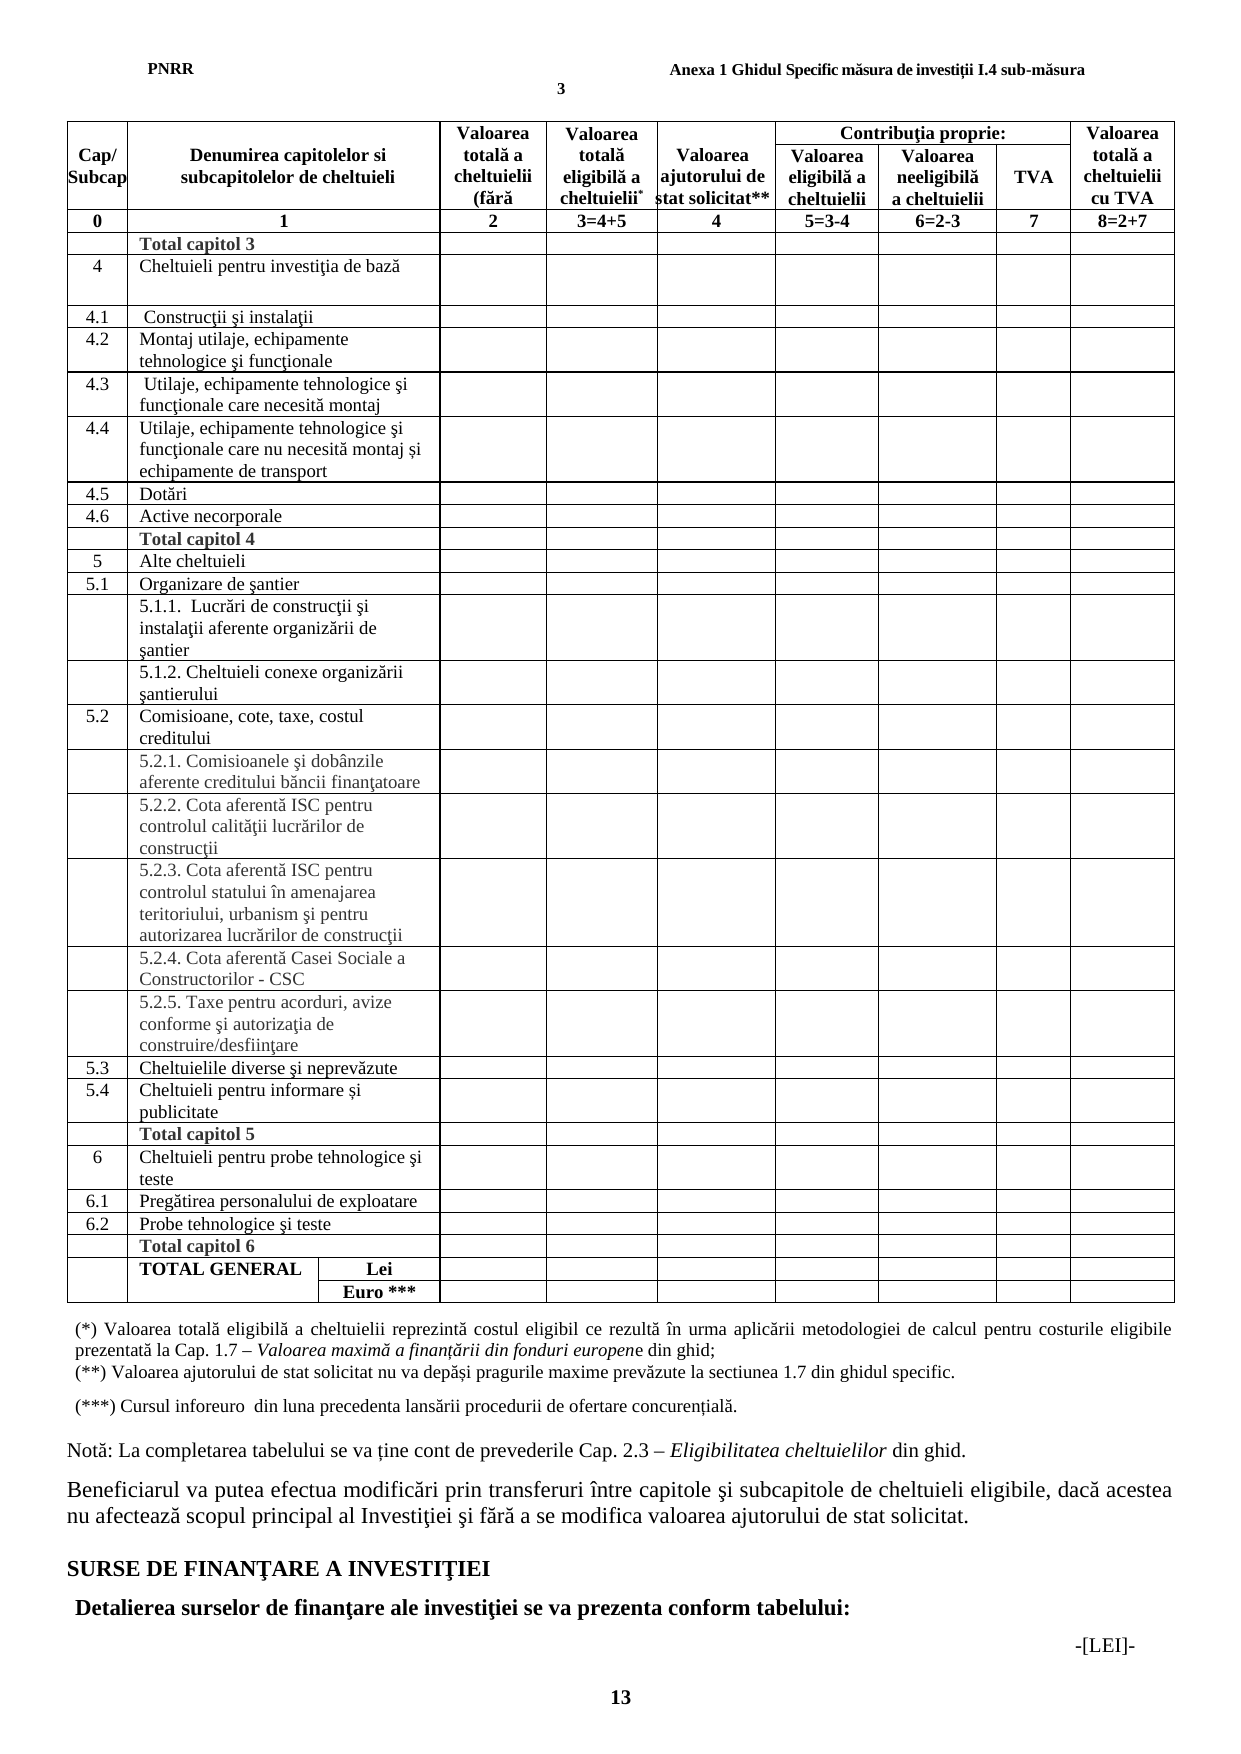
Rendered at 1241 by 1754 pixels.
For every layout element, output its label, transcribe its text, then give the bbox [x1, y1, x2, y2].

table_cell [1071, 661, 1174, 704]
table_cell [776, 947, 878, 990]
table_cell [441, 1281, 546, 1302]
table_cell [68, 233, 127, 254]
table_cell [879, 550, 996, 572]
table_cell [1071, 328, 1174, 371]
table_cell [441, 991, 546, 1056]
table_cell 2 [441, 210, 546, 232]
table_cell [547, 661, 657, 704]
table_cell [776, 595, 878, 660]
table_cell [658, 528, 775, 549]
table_cell 5=3-4 [776, 210, 878, 232]
table_cell [441, 750, 546, 793]
table_cell Total capitol 4 [128, 528, 439, 549]
table_cell [441, 483, 546, 504]
table_cell [776, 1123, 878, 1145]
table_cell TVA [997, 145, 1070, 209]
table_cell [1071, 991, 1174, 1056]
table_cell Organizare de şantier [128, 573, 439, 594]
table_cell [1071, 1190, 1174, 1212]
table_cell [547, 573, 657, 594]
table_cell [997, 550, 1070, 572]
table_header Valoarea totală a cheltuielii cu TVA [1071, 122, 1174, 209]
table_cell 1 [128, 210, 439, 232]
table_cell [547, 528, 657, 549]
table_cell [441, 1146, 546, 1189]
table_cell Cheltuieli pentru informare și publicitate [128, 1079, 439, 1122]
table_cell [879, 1146, 996, 1189]
table_cell [547, 991, 657, 1056]
table_cell [547, 859, 657, 946]
table_cell [441, 233, 546, 254]
table_cell [776, 1213, 878, 1234]
table_cell [879, 483, 996, 504]
table_cell [441, 1079, 546, 1122]
table_cell [1071, 595, 1174, 660]
table_cell [1071, 859, 1174, 946]
table_cell [441, 505, 546, 527]
table_cell [776, 306, 878, 327]
table_cell [776, 991, 878, 1056]
table_cell Utilaje, echipamente tehnologice şi funcţionale care necesită montaj [128, 373, 439, 416]
table_cell [1071, 947, 1174, 990]
table_cell [997, 1258, 1070, 1279]
table_cell [776, 573, 878, 594]
table_cell [68, 859, 127, 946]
table_cell [441, 1057, 546, 1078]
text Notă: La completarea tabelului se va ține cont de prevederile Cap. 2.3 – Eligibilitatea cheltuielilor din ghid. [67, 1438, 1174, 1462]
table_cell [997, 750, 1070, 793]
table_cell [547, 328, 657, 371]
table_cell [879, 705, 996, 748]
table_cell [997, 595, 1070, 660]
table_cell [658, 483, 775, 504]
table_cell [441, 373, 546, 416]
table_cell [776, 1235, 878, 1257]
table_cell [68, 1235, 127, 1257]
table_cell [879, 1123, 996, 1145]
table_cell [547, 1057, 657, 1078]
table_cell [879, 573, 996, 594]
table_header Valoarea ajutorului de stat solicitat** [658, 122, 775, 209]
text (**) Valoarea ajutorului de stat solicitat nu va depăși pragurile maxime prevăzute la sectiunea 1.7 din ghidul specific. [75, 1361, 1174, 1382]
table_cell [776, 255, 878, 305]
table_cell 4 [68, 255, 127, 305]
table_cell [997, 306, 1070, 327]
table_cell [547, 1123, 657, 1145]
table_cell [879, 595, 996, 660]
table_cell [547, 947, 657, 990]
table_cell [1071, 417, 1174, 481]
table_cell [658, 373, 775, 416]
table_cell [441, 794, 546, 858]
table_cell [776, 233, 878, 254]
table_header Valoarea totală a cheltuielii (fără TVA) [441, 122, 546, 209]
table_cell [68, 750, 127, 793]
table_cell Lei [319, 1258, 439, 1279]
table_cell [1071, 233, 1174, 254]
table_cell [68, 661, 127, 704]
table_cell [1071, 373, 1174, 416]
table_cell [658, 1079, 775, 1122]
table_cell [997, 255, 1070, 305]
table_cell [441, 328, 546, 371]
table_cell [1071, 505, 1174, 527]
table_cell [776, 483, 878, 504]
text (***) Cursul inforeuro din luna precedenta lansării procedurii de ofertare concurențială. [75, 1395, 1166, 1416]
table_cell Probe tehnologice şi teste [128, 1213, 439, 1234]
table_cell [997, 528, 1070, 549]
table_cell [68, 1258, 127, 1302]
table_cell [658, 550, 775, 572]
table_cell [776, 661, 878, 704]
table_cell [658, 1235, 775, 1257]
table_cell [658, 328, 775, 371]
table_cell Cheltuielile diverse şi neprevăzute [128, 1057, 439, 1078]
table_cell 5 [68, 550, 127, 572]
table_cell [1071, 306, 1174, 327]
table_cell [997, 1281, 1070, 1302]
table_cell [547, 233, 657, 254]
table_cell [776, 1190, 878, 1212]
table_cell [997, 705, 1070, 748]
table_cell [68, 595, 127, 660]
text Beneficiarul va putea efectua modificări prin transferuri între capitole şi subcapitole de cheltuieli eligibile, dacă acestea nu afectează scopul principal al Investiţiei şi fără a se modifica valoarea ajutorului de stat solicitat. [67, 1476, 1174, 1529]
table_cell Construcţii şi instalaţii [128, 306, 439, 327]
table_cell [879, 373, 996, 416]
table_cell [1071, 483, 1174, 504]
table_cell [879, 306, 996, 327]
table_cell [658, 1123, 775, 1145]
table_cell [1071, 528, 1174, 549]
table_cell [879, 1258, 996, 1279]
table_cell [68, 991, 127, 1056]
table_cell [997, 505, 1070, 527]
table_cell [547, 306, 657, 327]
table_cell [1071, 705, 1174, 748]
table_cell [776, 1146, 878, 1189]
table_cell [879, 1213, 996, 1234]
table_cell [879, 233, 996, 254]
table_cell 5.2.4. Cota aferentă Casei Sociale a Constructorilor - CSC [128, 947, 439, 990]
table_cell [879, 528, 996, 549]
table_cell [547, 505, 657, 527]
table_cell [879, 991, 996, 1056]
table_cell [441, 859, 546, 946]
table_cell [776, 705, 878, 748]
table_cell [776, 1281, 878, 1302]
table_cell [658, 947, 775, 990]
table_cell Pregătirea personalului de exploatare [128, 1190, 439, 1212]
table_cell [1071, 1235, 1174, 1257]
table_cell Euro *** [319, 1281, 439, 1302]
table_cell 8=2+7 [1071, 210, 1174, 232]
table_cell 4.5 [68, 483, 127, 504]
table_cell [1071, 1281, 1174, 1302]
table_cell [997, 1235, 1070, 1257]
table_cell 5.4 [68, 1079, 127, 1122]
table_cell [997, 794, 1070, 858]
table_cell [1071, 1258, 1174, 1279]
table_cell [441, 306, 546, 327]
table_cell 6 [68, 1146, 127, 1189]
table_cell [879, 947, 996, 990]
table_cell 0 [68, 210, 127, 232]
table_cell [547, 1079, 657, 1122]
table_cell [658, 1146, 775, 1189]
table_cell [441, 1123, 546, 1145]
table_cell [547, 550, 657, 572]
table_cell [997, 661, 1070, 704]
table_cell [776, 528, 878, 549]
table_cell [658, 255, 775, 305]
table_cell 5.1.2. Cheltuieli conexe organizării şantierului [128, 661, 439, 704]
table_cell 5.1 [68, 573, 127, 594]
table_cell [658, 1190, 775, 1212]
table_cell [441, 947, 546, 990]
table_cell 4.3 [68, 373, 127, 416]
table_cell [1071, 1057, 1174, 1078]
table_cell [997, 417, 1070, 481]
table_cell Cheltuieli pentru investiţia de bază [128, 255, 439, 305]
table_cell [547, 794, 657, 858]
table_cell [1071, 1079, 1174, 1122]
table_cell [441, 1235, 546, 1257]
table_header Valoarea totală eligibilă a cheltuielii* [547, 122, 657, 209]
text (*) Valoarea totală eligibilă a cheltuielii reprezintă costul eligibil ce rezultă în urma aplicării metodologiei de calcul pentru costurile eligibile prezentată la Cap. 1.7 – Valoarea maximă a finanțării din fonduri europene din ghid; [75, 1317, 1174, 1361]
table_cell [776, 1079, 878, 1122]
table_cell [879, 255, 996, 305]
table_cell [441, 550, 546, 572]
table_cell 5.1.1. Lucrări de construcţii şi instalaţii aferente organizării de şantier [128, 595, 439, 660]
table_cell [776, 750, 878, 793]
table_cell 5.2.3. Cota aferentă ISC pentru controlul statului în amenajarea teritoriului, urbanism şi pentru autorizarea lucrărilor de construcţii [128, 859, 439, 946]
table_cell [997, 1123, 1070, 1145]
table_header Cap/ Subcap [68, 122, 127, 209]
table_cell [776, 505, 878, 527]
table_cell [997, 1213, 1070, 1234]
table_cell [997, 1057, 1070, 1078]
table_cell [658, 233, 775, 254]
table_cell [776, 550, 878, 572]
table_cell [1071, 573, 1174, 594]
table_cell [879, 1079, 996, 1122]
table_cell [441, 1190, 546, 1212]
table_cell [879, 859, 996, 946]
table_cell [1071, 1123, 1174, 1145]
table_cell [658, 595, 775, 660]
table_cell Valoarea neeligibilă a cheltuielii [879, 145, 996, 209]
table_cell [997, 1079, 1070, 1122]
table_cell [441, 573, 546, 594]
table_cell [879, 661, 996, 704]
table_cell Total capitol 5 [128, 1123, 439, 1145]
table_cell Dotări [128, 483, 439, 504]
table_cell [441, 595, 546, 660]
table_cell [441, 661, 546, 704]
table_cell [1071, 750, 1174, 793]
table_cell [997, 991, 1070, 1056]
table_cell [547, 1213, 657, 1234]
table_cell [658, 1281, 775, 1302]
table_cell [547, 1258, 657, 1279]
table_cell [997, 1146, 1070, 1189]
table_cell 7 [997, 210, 1070, 232]
table_header Denumirea capitolelor si subcapitolelor de cheltuieli [128, 122, 439, 209]
table_cell [547, 1281, 657, 1302]
table_cell [776, 417, 878, 481]
table_cell [1071, 794, 1174, 858]
table_cell [441, 417, 546, 481]
table_cell [776, 1258, 878, 1279]
table_cell [997, 233, 1070, 254]
table_cell [547, 373, 657, 416]
table_cell 4.2 [68, 328, 127, 371]
table_cell Montaj utilaje, echipamente tehnologice şi funcţionale [128, 328, 439, 371]
table_cell [441, 528, 546, 549]
table_cell 4.6 [68, 505, 127, 527]
table_cell [1071, 1146, 1174, 1189]
table_cell Total capitol 3 [128, 233, 439, 254]
table_cell [658, 573, 775, 594]
table_cell [658, 991, 775, 1056]
table_cell [879, 1281, 996, 1302]
table_cell [658, 1057, 775, 1078]
table_cell 5.2.5. Taxe pentru acorduri, avize conforme şi autorizaţia de construire/desfiinţare [128, 991, 439, 1056]
table_cell Comisioane, cote, taxe, costul creditului [128, 705, 439, 748]
table_cell [547, 417, 657, 481]
table_cell [441, 1213, 546, 1234]
text Detalierea surselor de finanţare ale investiţiei se va prezenta conform tabelului: [75, 1594, 1166, 1621]
table_cell 5.3 [68, 1057, 127, 1078]
table_cell [68, 794, 127, 858]
table_cell 4 [658, 210, 775, 232]
text SURSE DE FINANŢARE A INVESTIŢIEI [67, 1555, 1174, 1582]
table_cell [879, 1235, 996, 1257]
table_cell Total capitol 6 [128, 1235, 439, 1257]
table_cell [997, 859, 1070, 946]
table_cell [776, 859, 878, 946]
table_cell Utilaje, echipamente tehnologice şi funcţionale care nu necesită montaj și echipamente de transport [128, 417, 439, 481]
table_cell [658, 794, 775, 858]
table_cell Cheltuieli pentru probe tehnologice şi teste [128, 1146, 439, 1189]
table_cell [547, 1235, 657, 1257]
table_cell [441, 1258, 546, 1279]
table_cell [1071, 1213, 1174, 1234]
table_cell [658, 859, 775, 946]
table_cell [547, 1190, 657, 1212]
table_cell [997, 947, 1070, 990]
table_cell [997, 328, 1070, 371]
table_cell [879, 1190, 996, 1212]
table_cell [441, 255, 546, 305]
table_cell [547, 255, 657, 305]
table_cell [997, 1190, 1070, 1212]
table_cell [547, 750, 657, 793]
table_cell 6.1 [68, 1190, 127, 1212]
table_cell [658, 306, 775, 327]
table_cell [658, 417, 775, 481]
table_cell [997, 483, 1070, 504]
table_cell [658, 505, 775, 527]
table_cell 5.2 [68, 705, 127, 748]
table_header Contribuţia proprie: [776, 122, 1070, 143]
table_cell [658, 1258, 775, 1279]
table_cell [441, 705, 546, 748]
table_cell [547, 705, 657, 748]
table_cell [879, 505, 996, 527]
table_cell [68, 528, 127, 549]
table_cell Valoarea eligibilă a cheltuielii [776, 145, 878, 209]
table_cell Active necorporale [128, 505, 439, 527]
table_cell Alte cheltuieli [128, 550, 439, 572]
table_cell [776, 1057, 878, 1078]
table_cell [658, 705, 775, 748]
table_cell 3=4+5 [547, 210, 657, 232]
table_cell [997, 373, 1070, 416]
table_cell 6.2 [68, 1213, 127, 1234]
table_cell [997, 573, 1070, 594]
table_cell [547, 483, 657, 504]
table_cell [776, 328, 878, 371]
table_cell 5.2.1. Comisioanele şi dobânzile aferente creditului băncii finanţatoare [128, 750, 439, 793]
table_cell [879, 750, 996, 793]
table_cell [879, 417, 996, 481]
table_cell [68, 1123, 127, 1145]
table_cell [776, 373, 878, 416]
table_cell [879, 794, 996, 858]
table_cell 4.4 [68, 417, 127, 481]
table_cell TOTAL GENERAL [128, 1258, 318, 1302]
text -[LEI]- [75, 1633, 1166, 1657]
table_cell [1071, 255, 1174, 305]
table_cell [658, 1213, 775, 1234]
table_cell [658, 750, 775, 793]
table_cell [68, 947, 127, 990]
table_cell 4.1 [68, 306, 127, 327]
table_cell 5.2.2. Cota aferentă ISC pentru controlul calităţii lucrărilor de construcţii [128, 794, 439, 858]
table_cell [547, 595, 657, 660]
table_cell [1071, 550, 1174, 572]
table_cell [879, 328, 996, 371]
table_cell [879, 1057, 996, 1078]
table_cell [547, 1146, 657, 1189]
table_cell [658, 661, 775, 704]
table_cell 6=2-3 [879, 210, 996, 232]
table_cell [776, 794, 878, 858]
